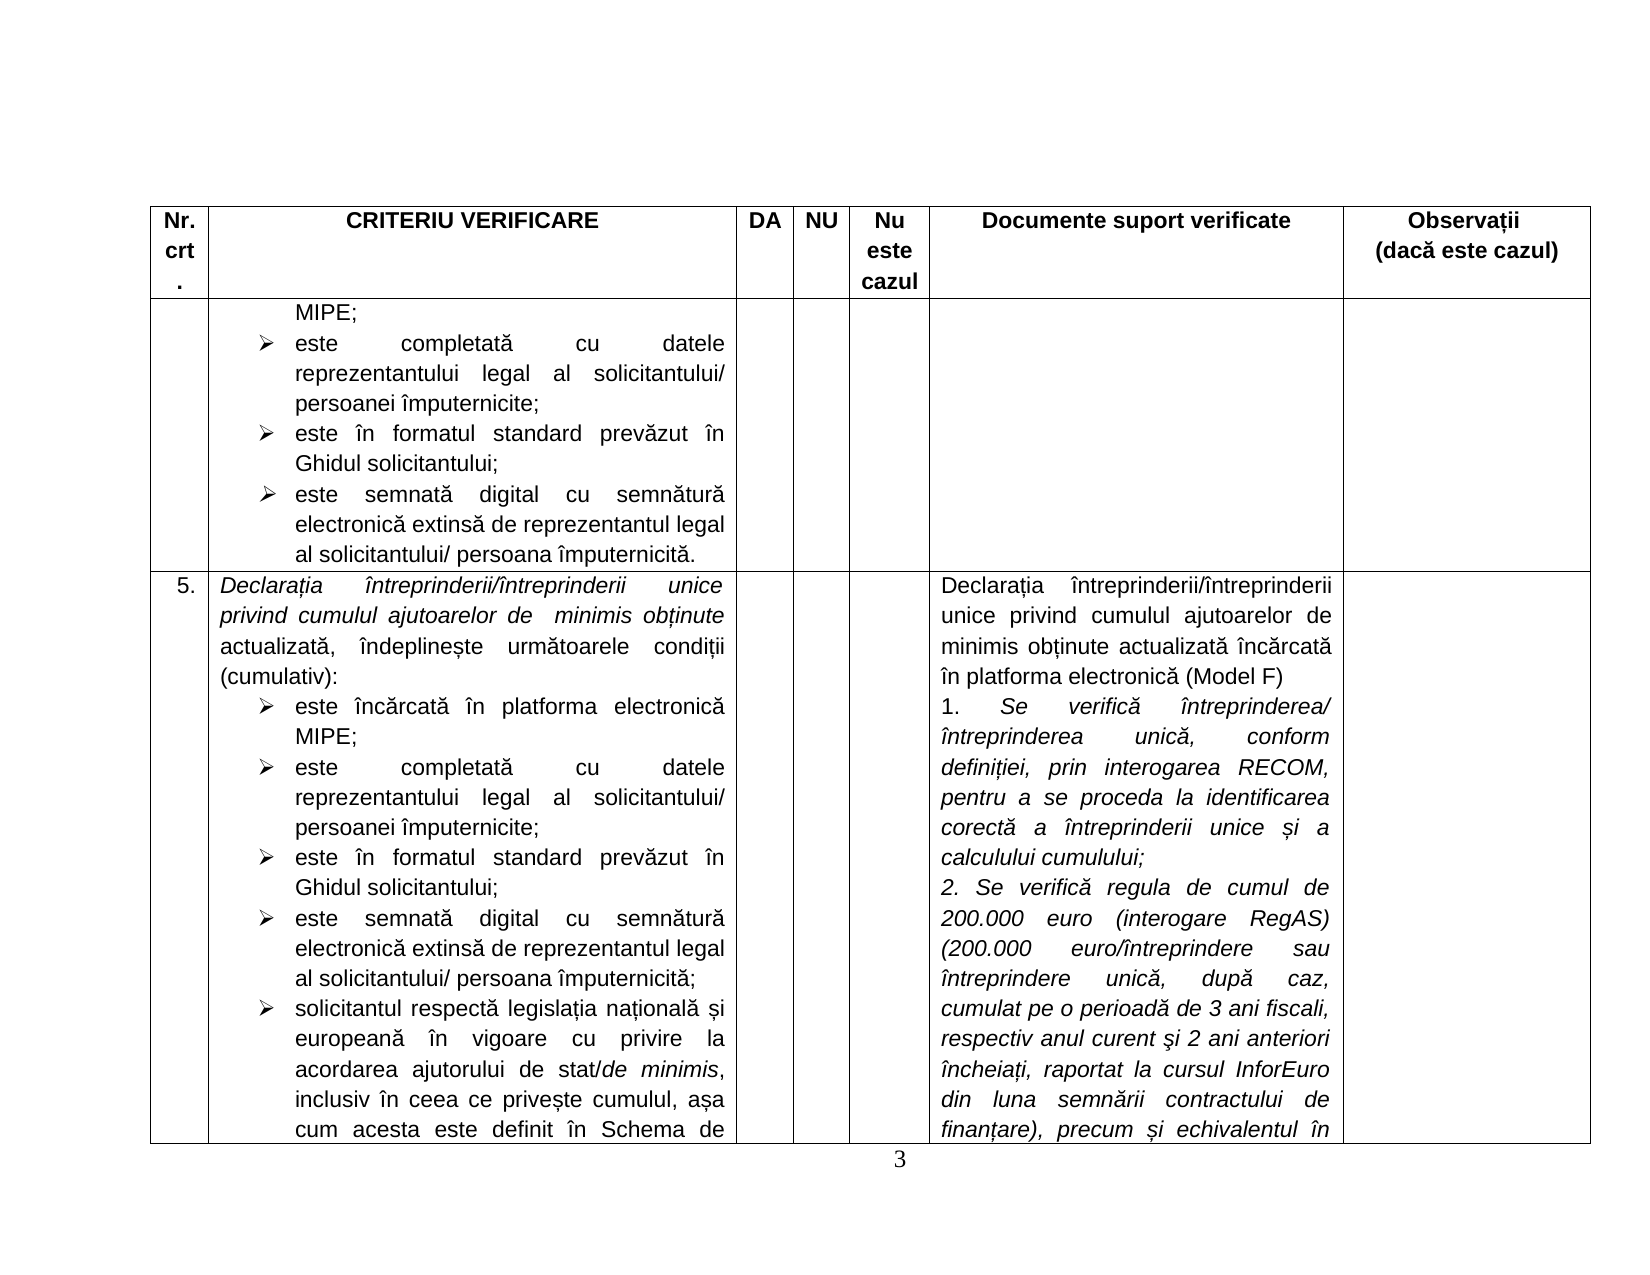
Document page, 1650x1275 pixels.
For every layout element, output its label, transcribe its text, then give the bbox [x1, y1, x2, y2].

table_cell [930, 572, 1343, 1142]
table_header NU [794, 207, 849, 298]
table_header DA [737, 207, 793, 298]
table_cell [794, 572, 849, 1142]
table_cell [151, 299, 208, 571]
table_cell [209, 572, 736, 1142]
table_header Observații (dacă este cazul) [1344, 207, 1590, 298]
table_cell [1344, 299, 1590, 571]
table_header CRITERIU VERIFICARE [209, 207, 736, 298]
table_cell [794, 299, 849, 571]
table_cell [151, 572, 208, 1142]
table_header Nu este cazul [850, 207, 929, 298]
table_header Nr. crt. [151, 207, 208, 298]
table_cell [850, 299, 929, 571]
table_header Documente suport verificate [930, 207, 1343, 298]
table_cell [209, 299, 736, 571]
table_cell [850, 572, 929, 1142]
table_cell [737, 572, 793, 1142]
table_cell [1344, 572, 1590, 1142]
table_cell [737, 299, 793, 571]
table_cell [930, 299, 1343, 571]
